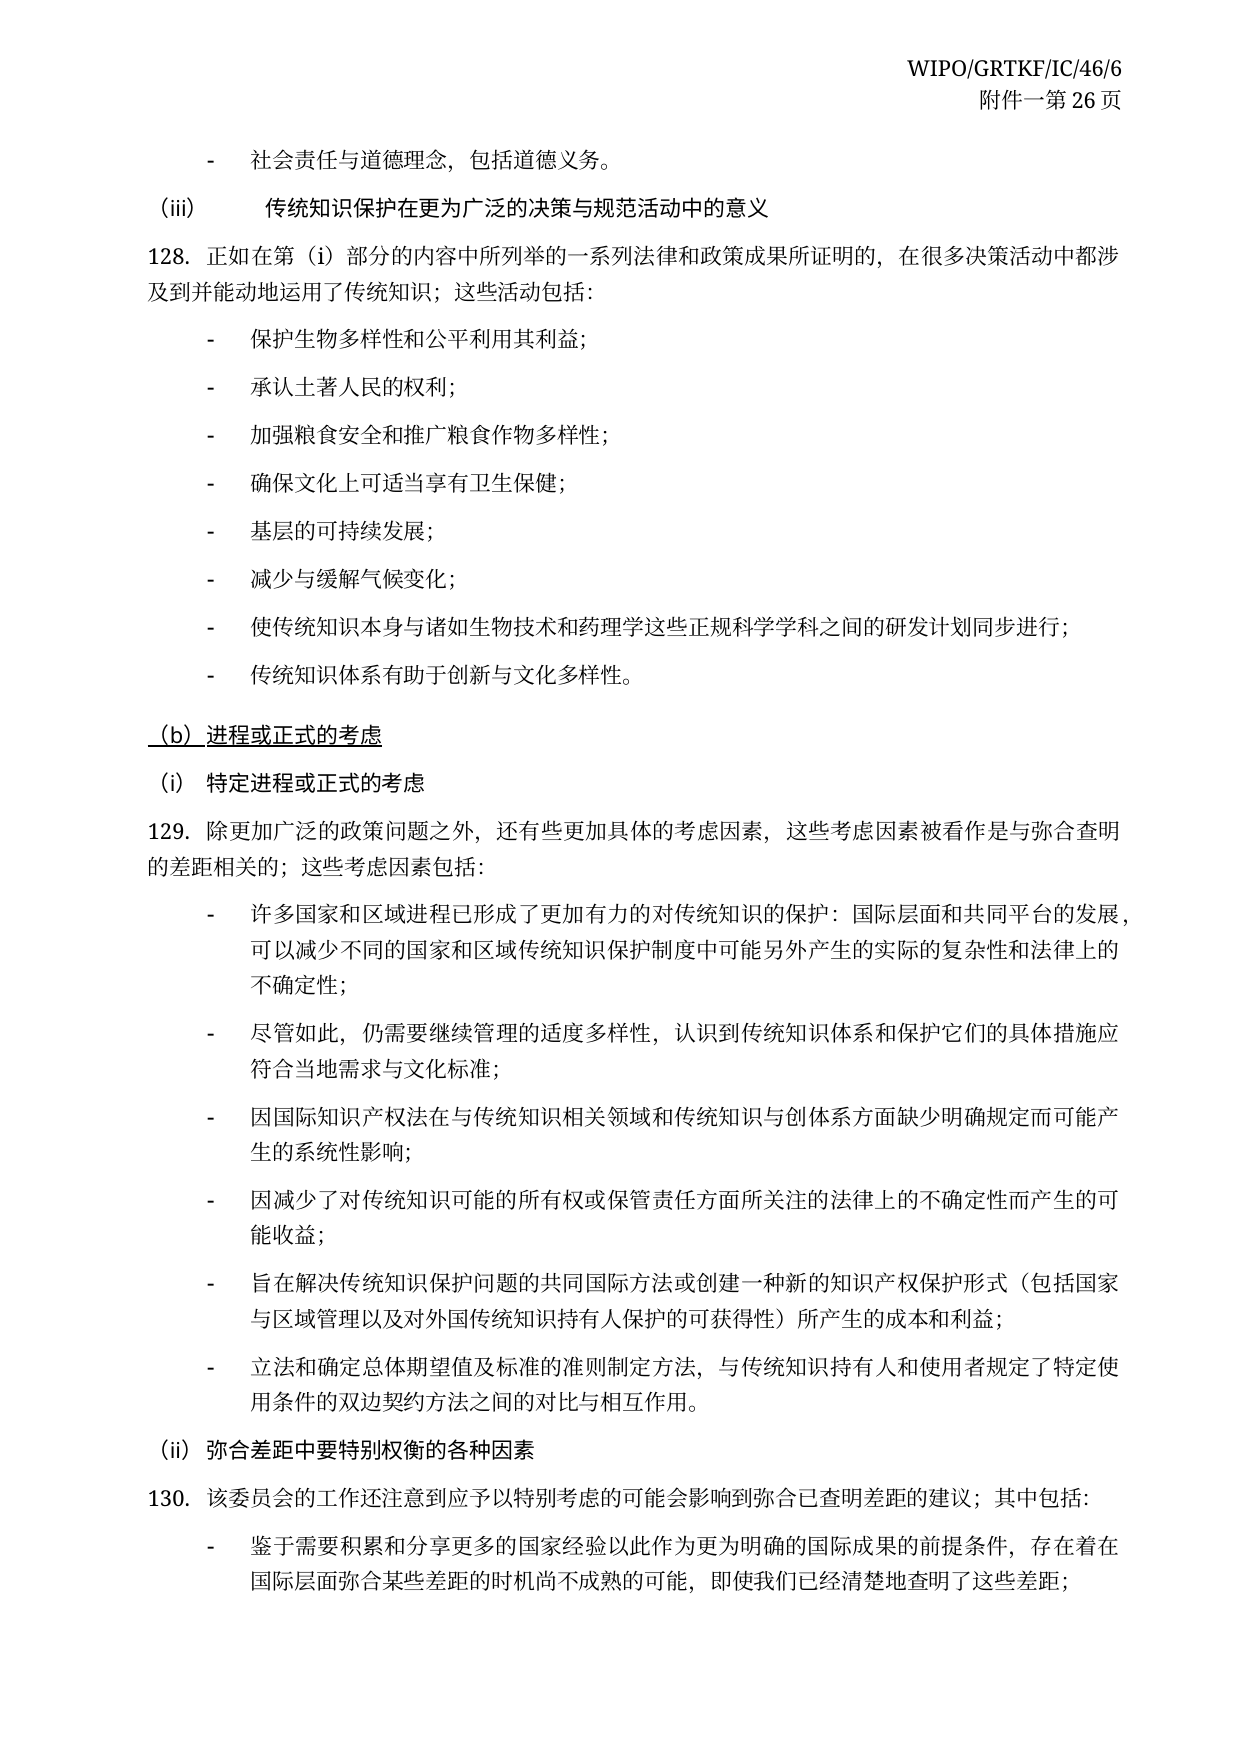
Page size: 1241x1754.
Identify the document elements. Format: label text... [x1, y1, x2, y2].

list 鉴于需要积累和分享更多的国家经验以此作为更为明确的国际成果的前提条件，存在着在国际层面弥合某些差距的时机尚不成熟的可能，即使我们已经清楚地查明了这些差距； [207, 1525, 1122, 1596]
list 因减少了对传统知识可能的所有权或保管责任方面所关注的法律上的不确定性而产生的可能收益； [207, 1179, 1122, 1250]
subtitle （ii） 弥合差距中要特别权衡的各种因素 [148, 1429, 1122, 1464]
list 尽管如此，仍需要继续管理的适度多样性，认识到传统知识体系和保护它们的具体措施应符合当地需求与文化标准； [207, 1012, 1122, 1083]
list 传统知识体系有助于创新与文化多样性。 [207, 654, 1122, 689]
list 基层的可持续发展； [207, 510, 1122, 546]
list 旨在解决传统知识保护问题的共同国际方法或创建一种新的知识产权保护形式（包括国家与区域管理以及对外国传统知识持有人保护的可获得性）所产生的成本和利益； [207, 1262, 1122, 1333]
subtitle （i） 特定进程或正式的考虑 [148, 762, 1122, 798]
list 除更加广泛的政策问题之外，还有些更加具体的考虑因素，这些考虑因素被看作是与弥合查明的差距相关的；这些考虑因素包括： [148, 810, 1122, 881]
list 许多国家和区域进程已形成了更加有力的对传统知识的保护：国际层面和共同平台的发展，可以减少不同的国家和区域传统知识保护制度中可能另外产生的实际的复杂性和法律上的不确定性； [207, 894, 1122, 1000]
list 正如在第（i）部分的内容中所列举的一系列法律和政策成果所证明的，在很多决策活动中都涉及到并能动地运用了传统知识；这些活动包括： [148, 235, 1122, 306]
list 社会责任与道德理念，包括道德义务。 [207, 139, 1122, 175]
subtitle （iii） 传统知识保护在更为广泛的决策与规范活动中的意义 [148, 187, 1122, 223]
list 加强粮食安全和推广粮食作物多样性； [207, 414, 1122, 450]
list 确保文化上可适当享有卫生保健； [207, 462, 1122, 498]
list 因国际知识产权法在与传统知识相关领域和传统知识与创体系方面缺少明确规定而可能产生的系统性影响； [207, 1096, 1122, 1167]
list 保护生物多样性和公平利用其利益； [207, 319, 1122, 354]
subtitle （b） 进程或正式的考虑 [148, 714, 1122, 750]
list 该委员会的工作还注意到应予以特别考虑的可能会影响到弥合已查明差距的建议；其中包括： [148, 1477, 1122, 1512]
list 立法和确定总体期望值及标准的准则制定方法，与传统知识持有人和使用者规定了特定使用条件的双边契约方法之间的对比与相互作用。 [207, 1346, 1122, 1417]
list 减少与缓解气候变化； [207, 558, 1122, 594]
list 承认土著人民的权利； [207, 367, 1122, 402]
list 使传统知识本身与诸如生物技术和药理学这些正规科学学科之间的研发计划同步进行； [207, 606, 1122, 642]
